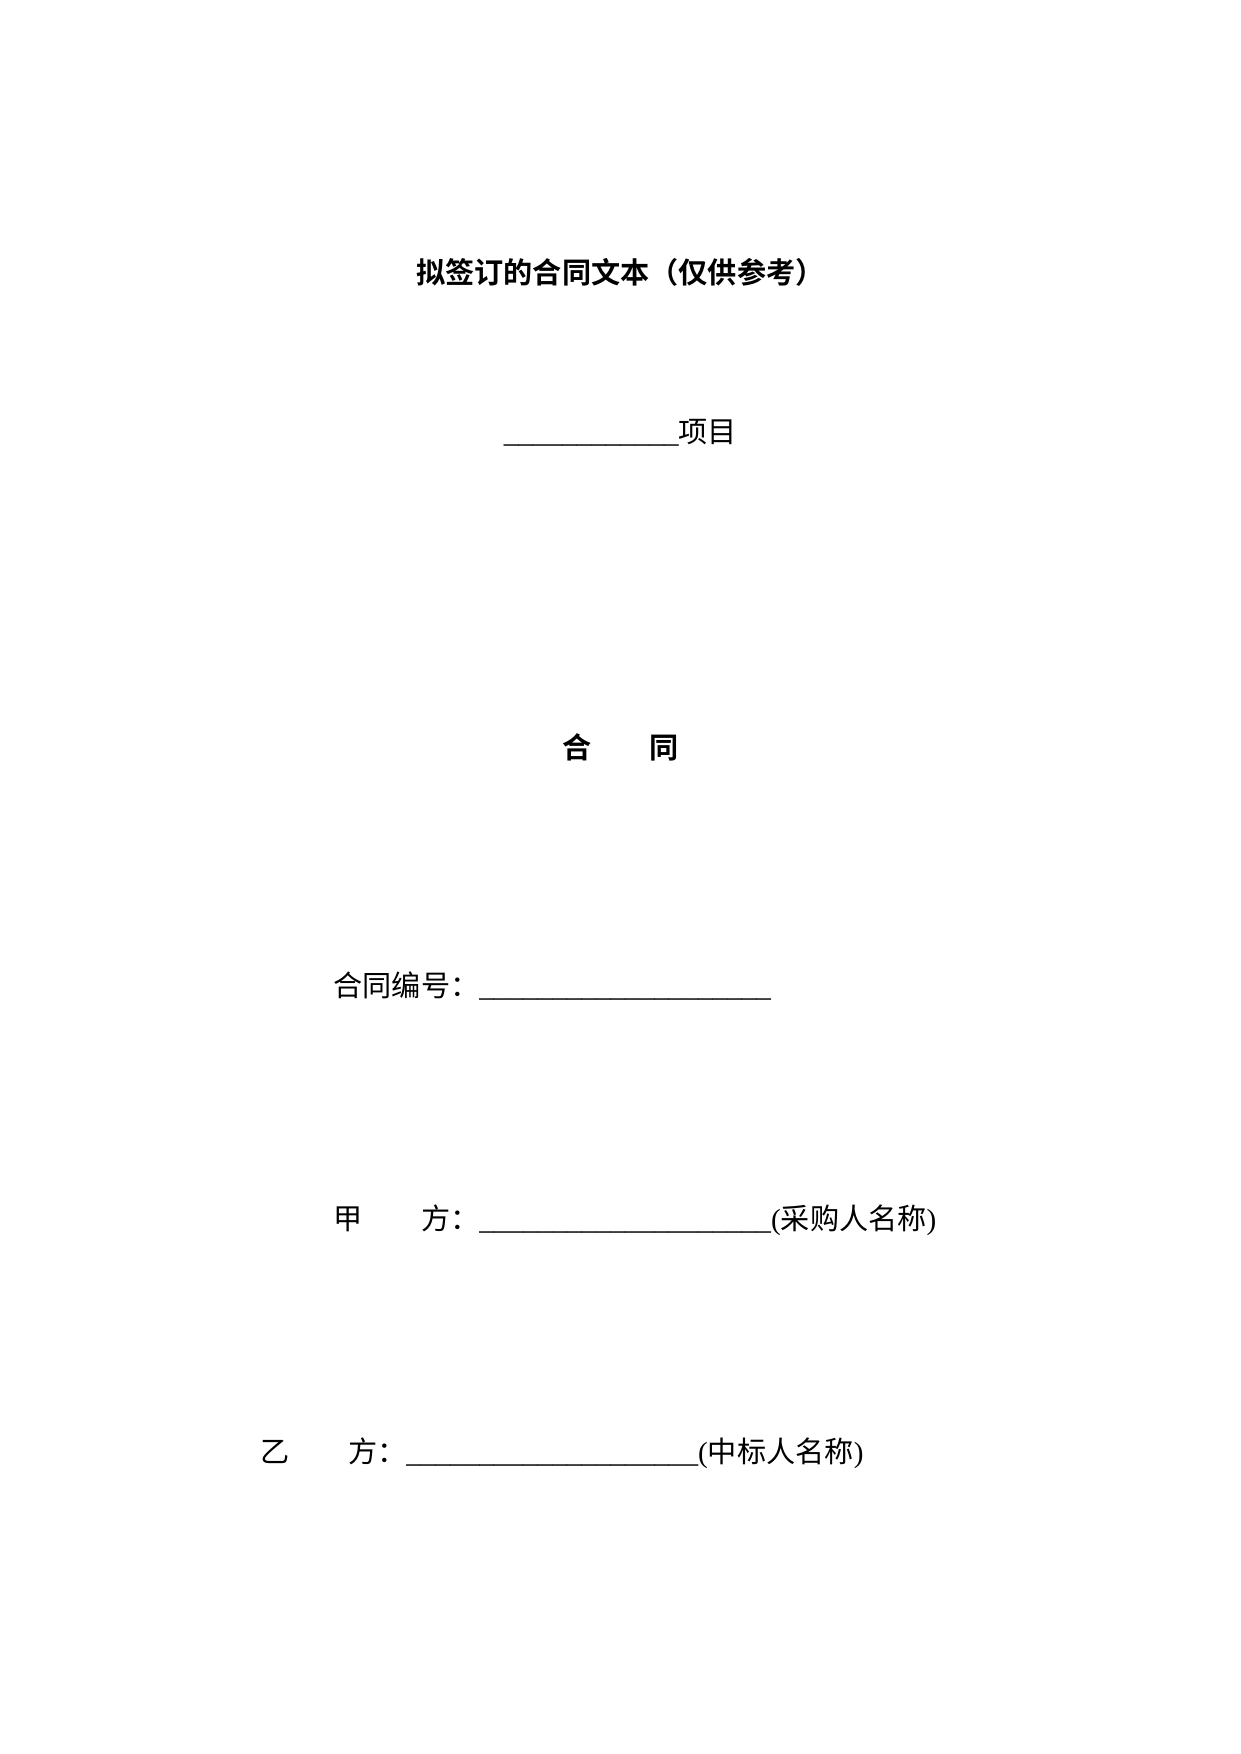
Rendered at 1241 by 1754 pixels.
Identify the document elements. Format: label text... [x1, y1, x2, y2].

text 合 同 [187, 714, 1053, 779]
text 合同编号：____________________ [187, 951, 1053, 1016]
text 乙 方：____________________(中标人名称) [187, 1417, 1053, 1482]
text ____________项目 [187, 397, 1053, 462]
text 拟签订的合同文本（仅供参考） [187, 239, 1053, 304]
text 甲 方：____________________(采购人名称) [187, 1184, 1053, 1249]
